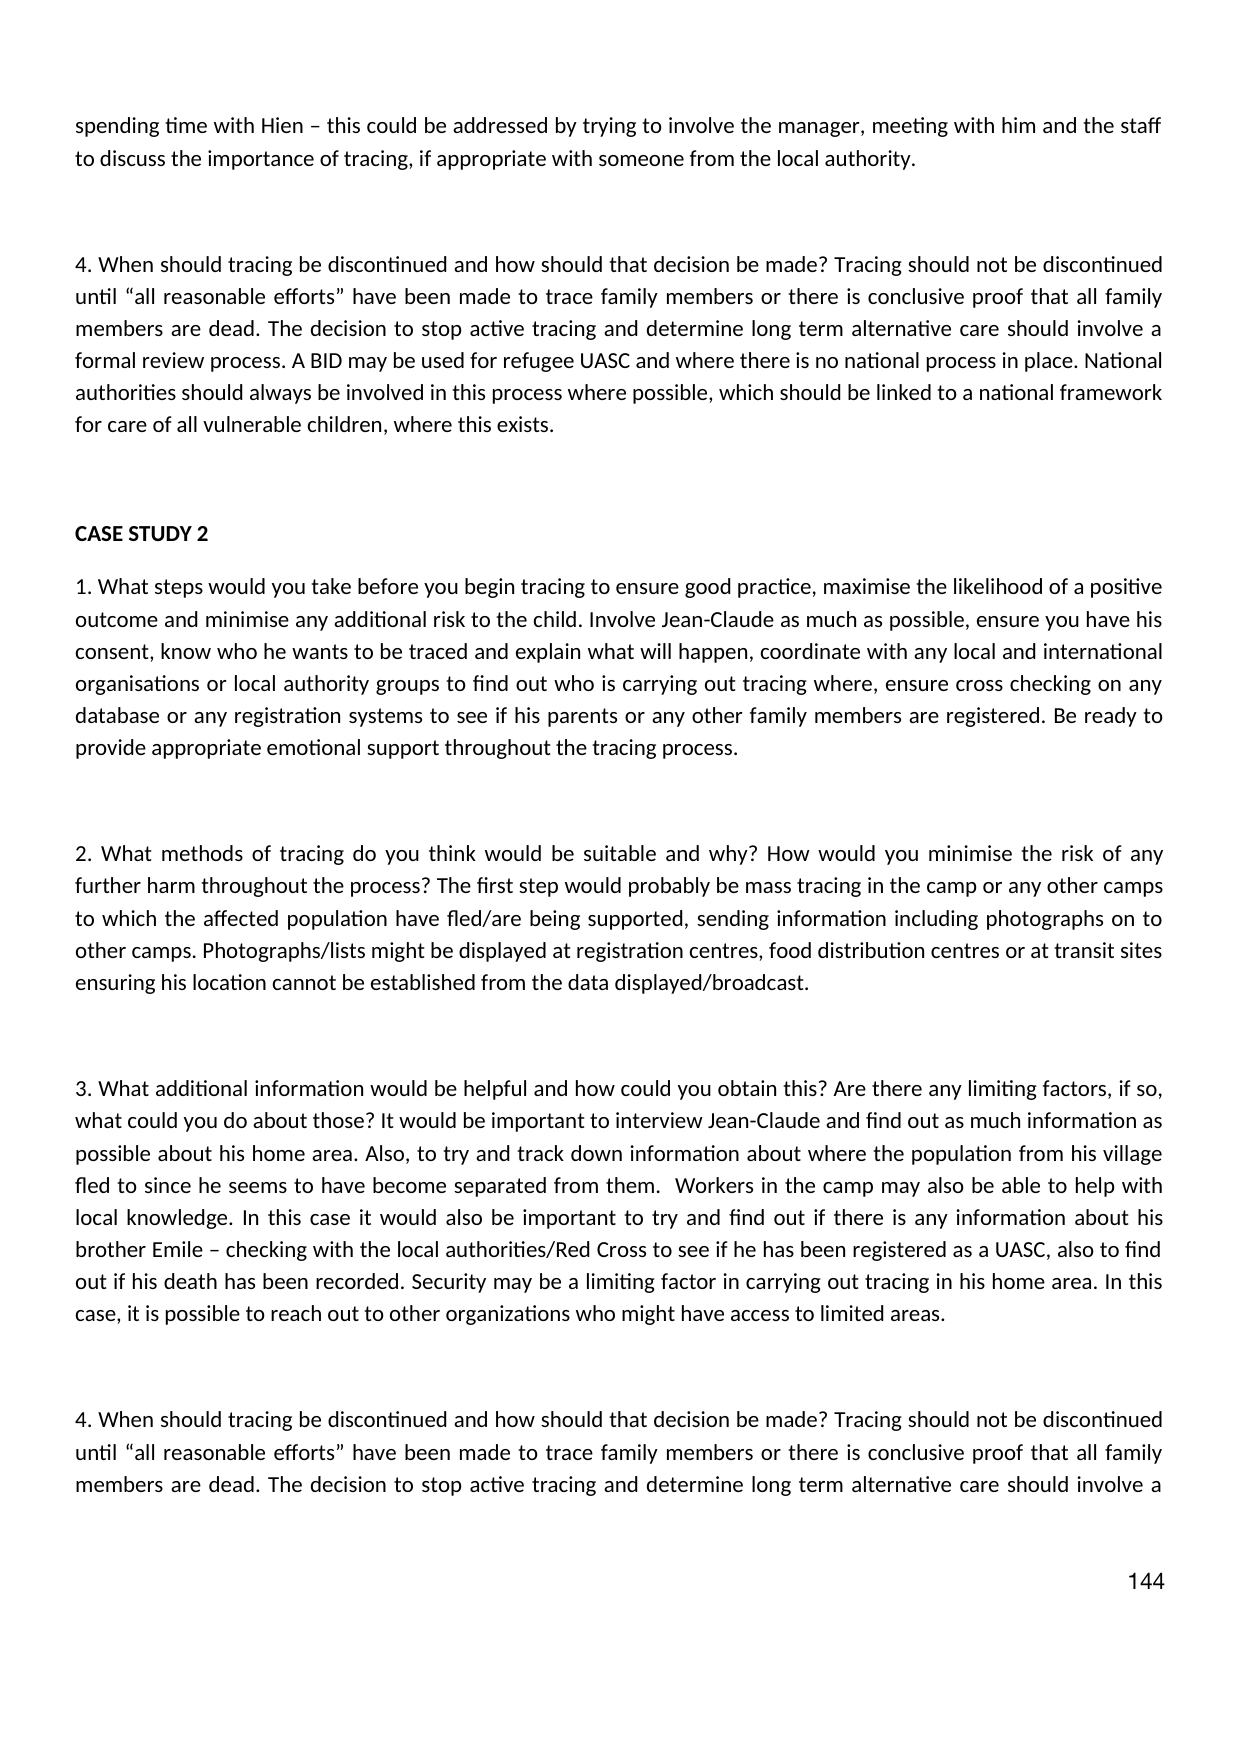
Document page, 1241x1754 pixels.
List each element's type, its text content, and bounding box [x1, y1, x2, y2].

text 2. What methods of tracing do you think would be suitable and why? How would you minimise the risk of any further harm throughout the process? The first step would probably be mass tracing in the camp or any other camps to which the affected population have fled/are being supported, sending information including photographs on to other camps. Photographs/lists might be displayed at registration centres, food distribution centres or at transit sites ensuring his location cannot be established from the data displayed/broadcast. [75, 839, 1165, 996]
text 3. What additional information would be helpful and how could you obtain this? Are there any limiting factors, if so, what could you do about those? It would be important to interview Jean-Claude and find out as much information as possible about his home area. Also, to try and track down information about where the population from his village fled to since he seems to have become separated from them. Workers in the camp may also be able to help with local knowledge. In this case it would also be important to try and find out if there is any information about his brother Emile – checking with the local authorities/Red Cross to see if he has been registered as a UASC, also to find out if his death has been recorded. Security may be a limiting factor in carrying out tracing in his home area. In this case, it is possible to reach out to other organizations who might have access to limited areas. [75, 1074, 1165, 1328]
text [75, 1406, 1165, 1498]
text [75, 111, 1165, 172]
text CASE STUDY 2 [75, 519, 1165, 547]
text 1. What steps would you take before you begin tracing to ensure good practice, maximise the likelihood of a positive outcome and minimise any additional risk to the child. Involve Jean-Claude as much as possible, ensure you have his consent, know who he wants to be traced and explain what will happen, coordinate with any local and international organisations or local authority groups to find out who is carrying out tracing where, ensure cross checking on any database or any registration systems to see if his parents or any other family members are registered. Be ready to provide appropriate emotional support throughout the tracing process. [75, 572, 1165, 761]
